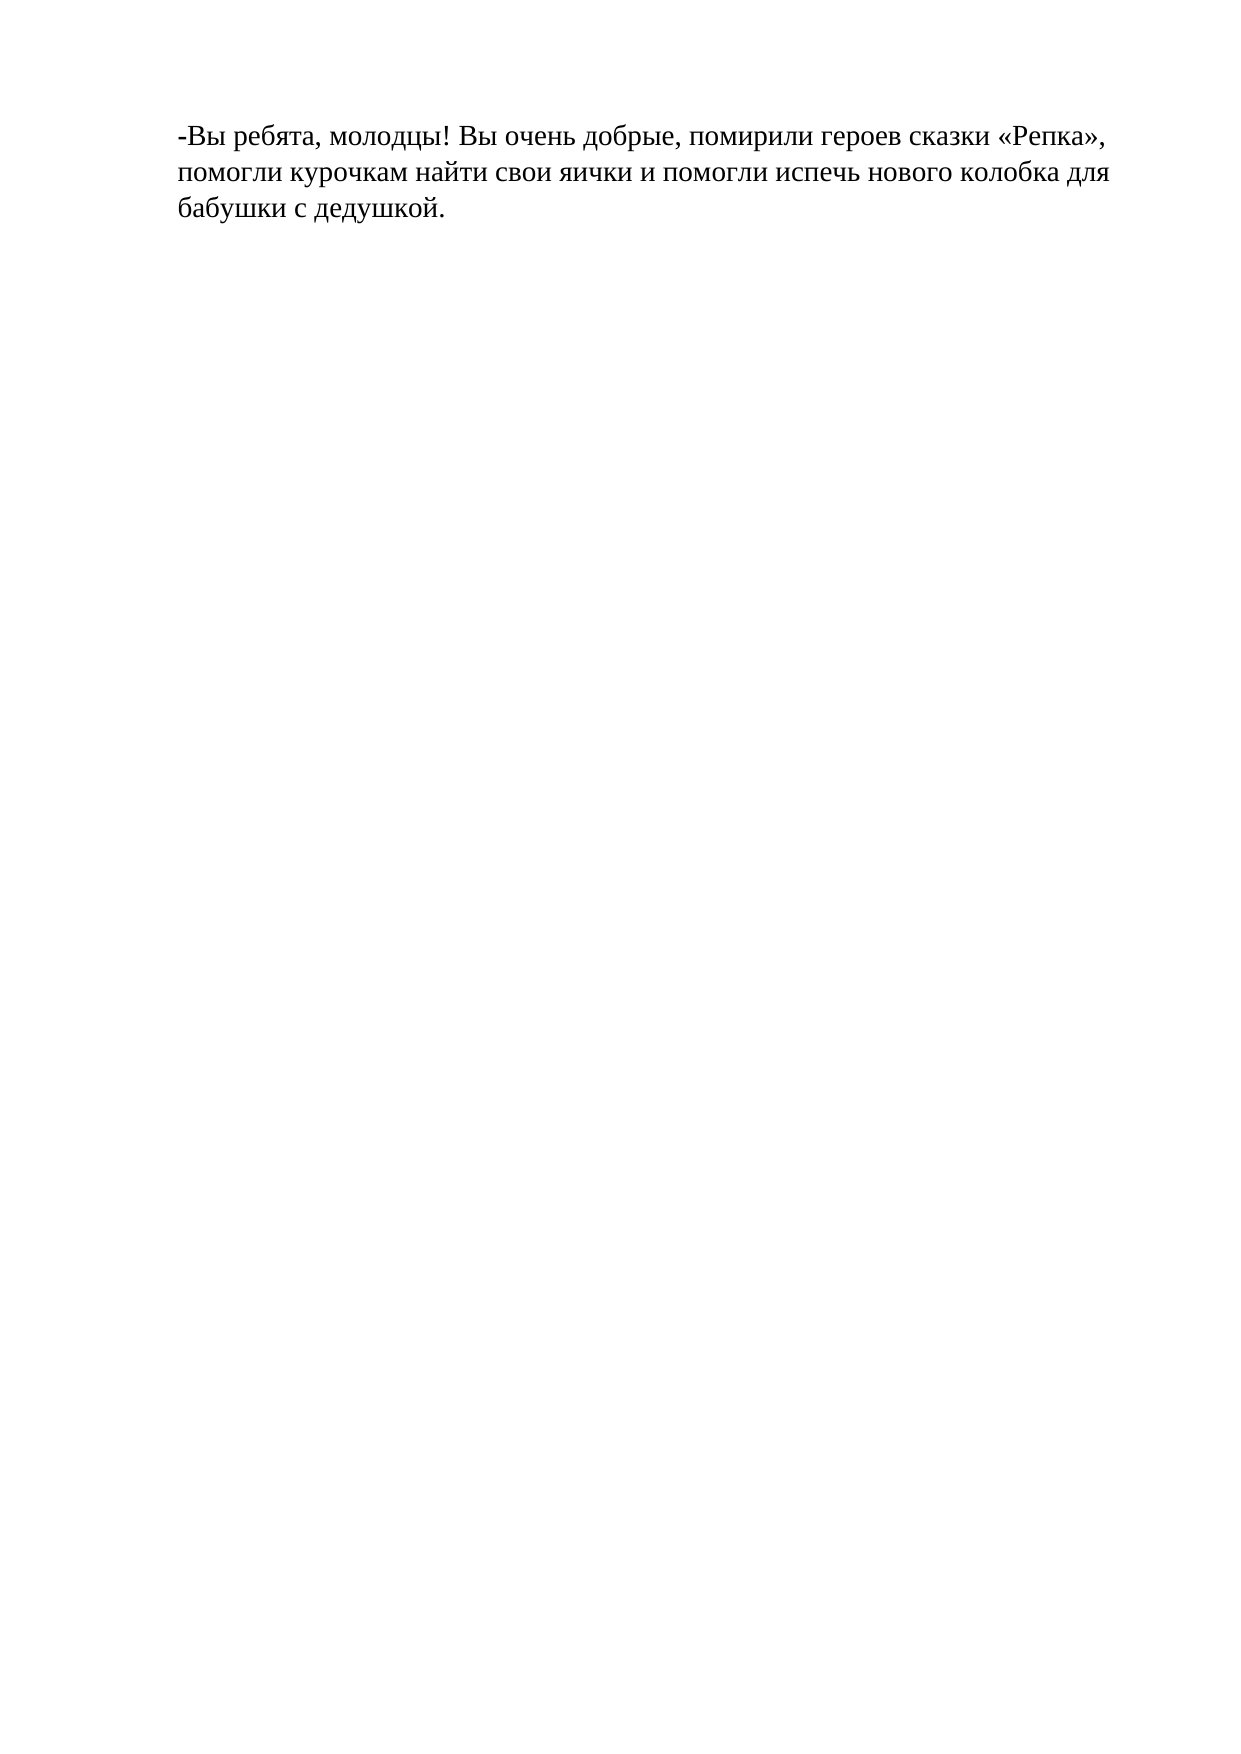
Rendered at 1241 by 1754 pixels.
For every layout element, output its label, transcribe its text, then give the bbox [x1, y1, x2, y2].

text -Вы ребята, молодцы! Вы очень добрые, помирили героев сказки «Репка», помогли курочкам найти свои яички и помогли испечь нового колобка для бабушки с дедушкой. [177, 118, 1152, 224]
